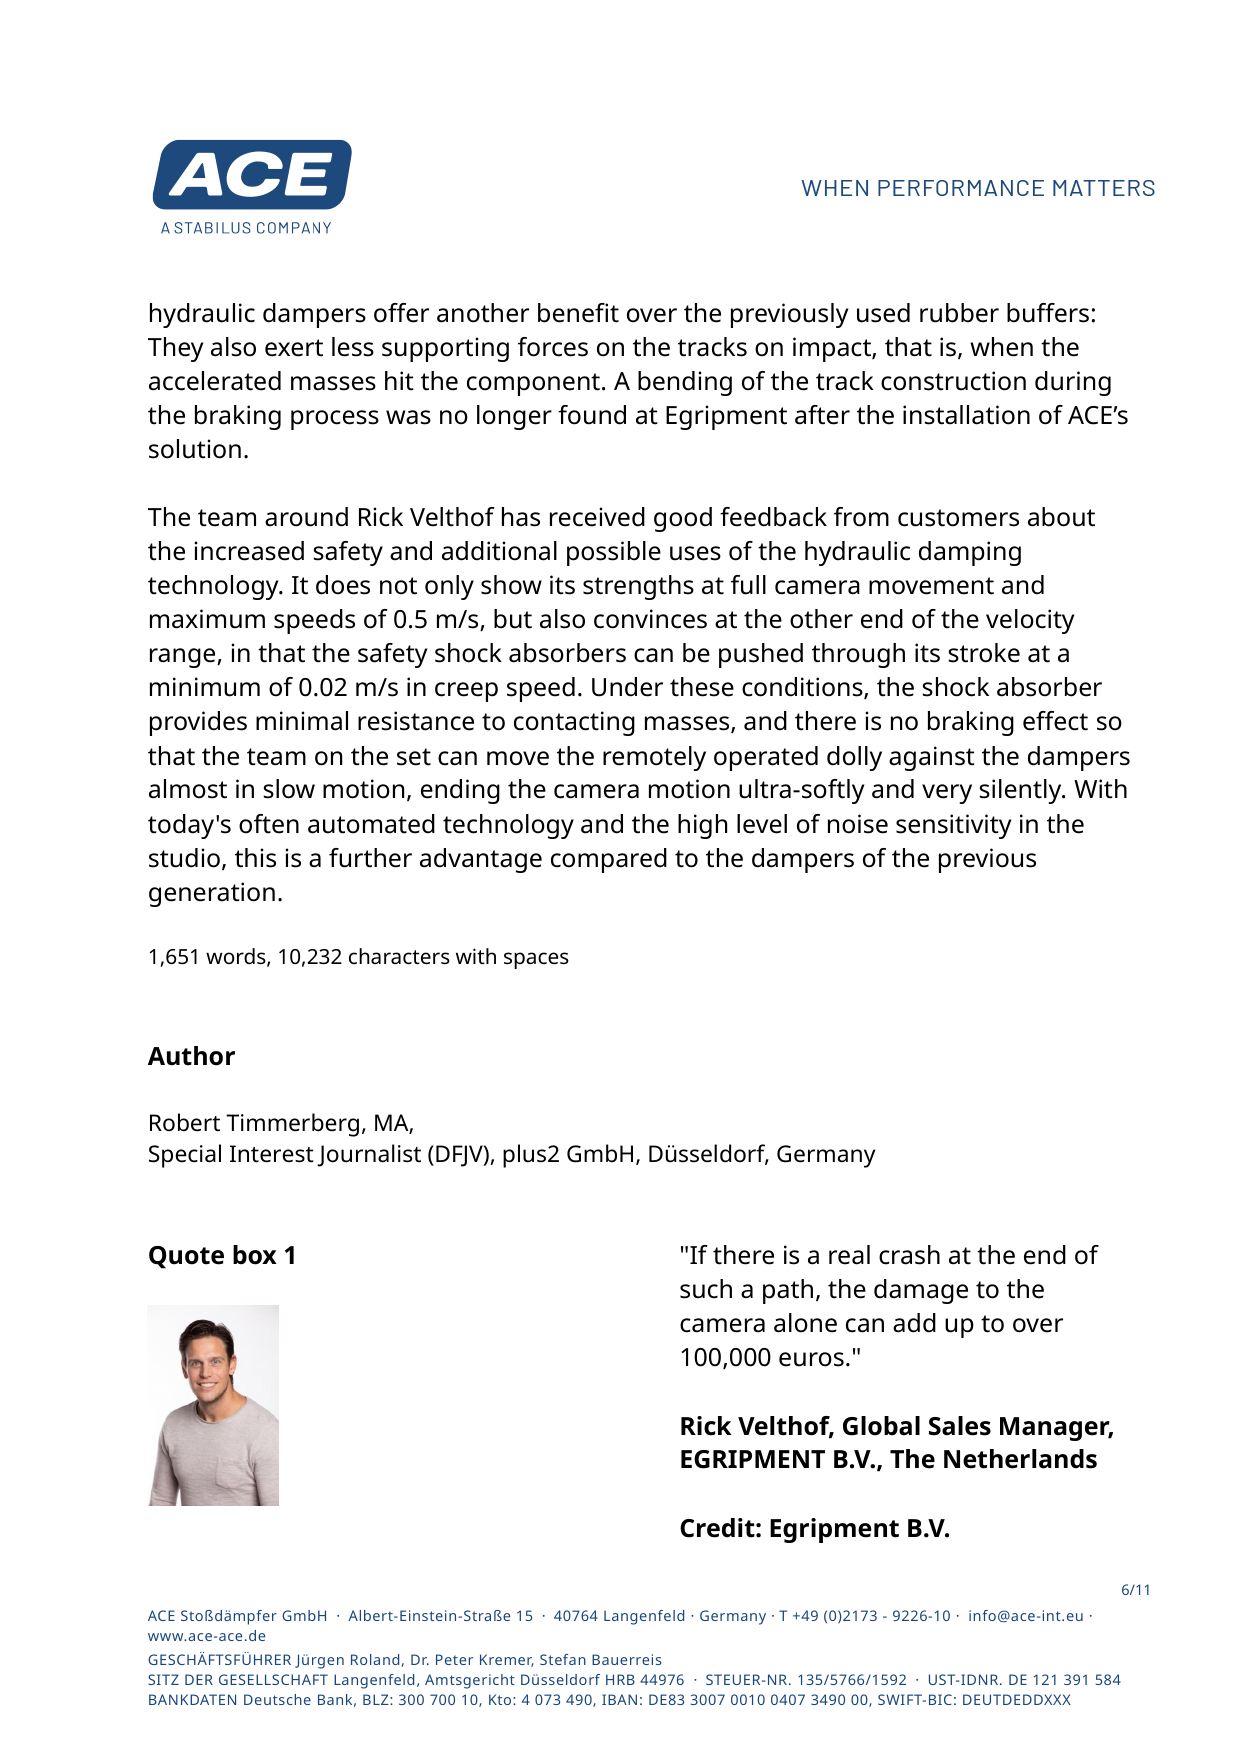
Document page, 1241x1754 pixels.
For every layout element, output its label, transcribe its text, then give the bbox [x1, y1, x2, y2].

text Robert Timmerberg, MA, [148, 1107, 1137, 1138]
text Rick Velthof, Global Sales Manager, EGRIPMENT B.V., The Netherlands [679, 1408, 1137, 1476]
picture [147, 1305, 279, 1506]
text Author [148, 1039, 1137, 1073]
text Credit: Egripment B.V. [679, 1510, 1137, 1544]
picture [5, 48, 1241, 284]
text 1,651 words, 10,232 characters with spaces [148, 942, 1137, 971]
text Quote box 1 [148, 1238, 605, 1272]
text The team around Rick Velthof has received good feedback from customers about the increased safety and additional possible uses of the hydraulic damping technology. It does not only show its strengths at full camera movement and maximum speeds of 0.5 m/s, but also convinces at the other end of the velocity range, in that the safety shock absorbers can be pushed through its stroke at a minimum of 0.02 m/s in creep speed. Under these conditions, the shock absorber provides minimal resistance to contacting masses, and there is no braking effect so that the team on the set can move the remotely operated dolly against the dampers almost in slow motion, ending the camera motion ultra-softly and very silently. With today's often automated technology and the high level of noise sensitivity in the studio, this is a further advantage compared to the dampers of the previous generation. [148, 500, 1137, 908]
text Special Interest Journalist (DFJV), plus2 GmbH, Düsseldorf, Germany [148, 1138, 1137, 1170]
text "If there is a real crash at the end of such a path, the damage to the camera alone can add up to over 100,000 euros." [679, 1238, 1137, 1374]
